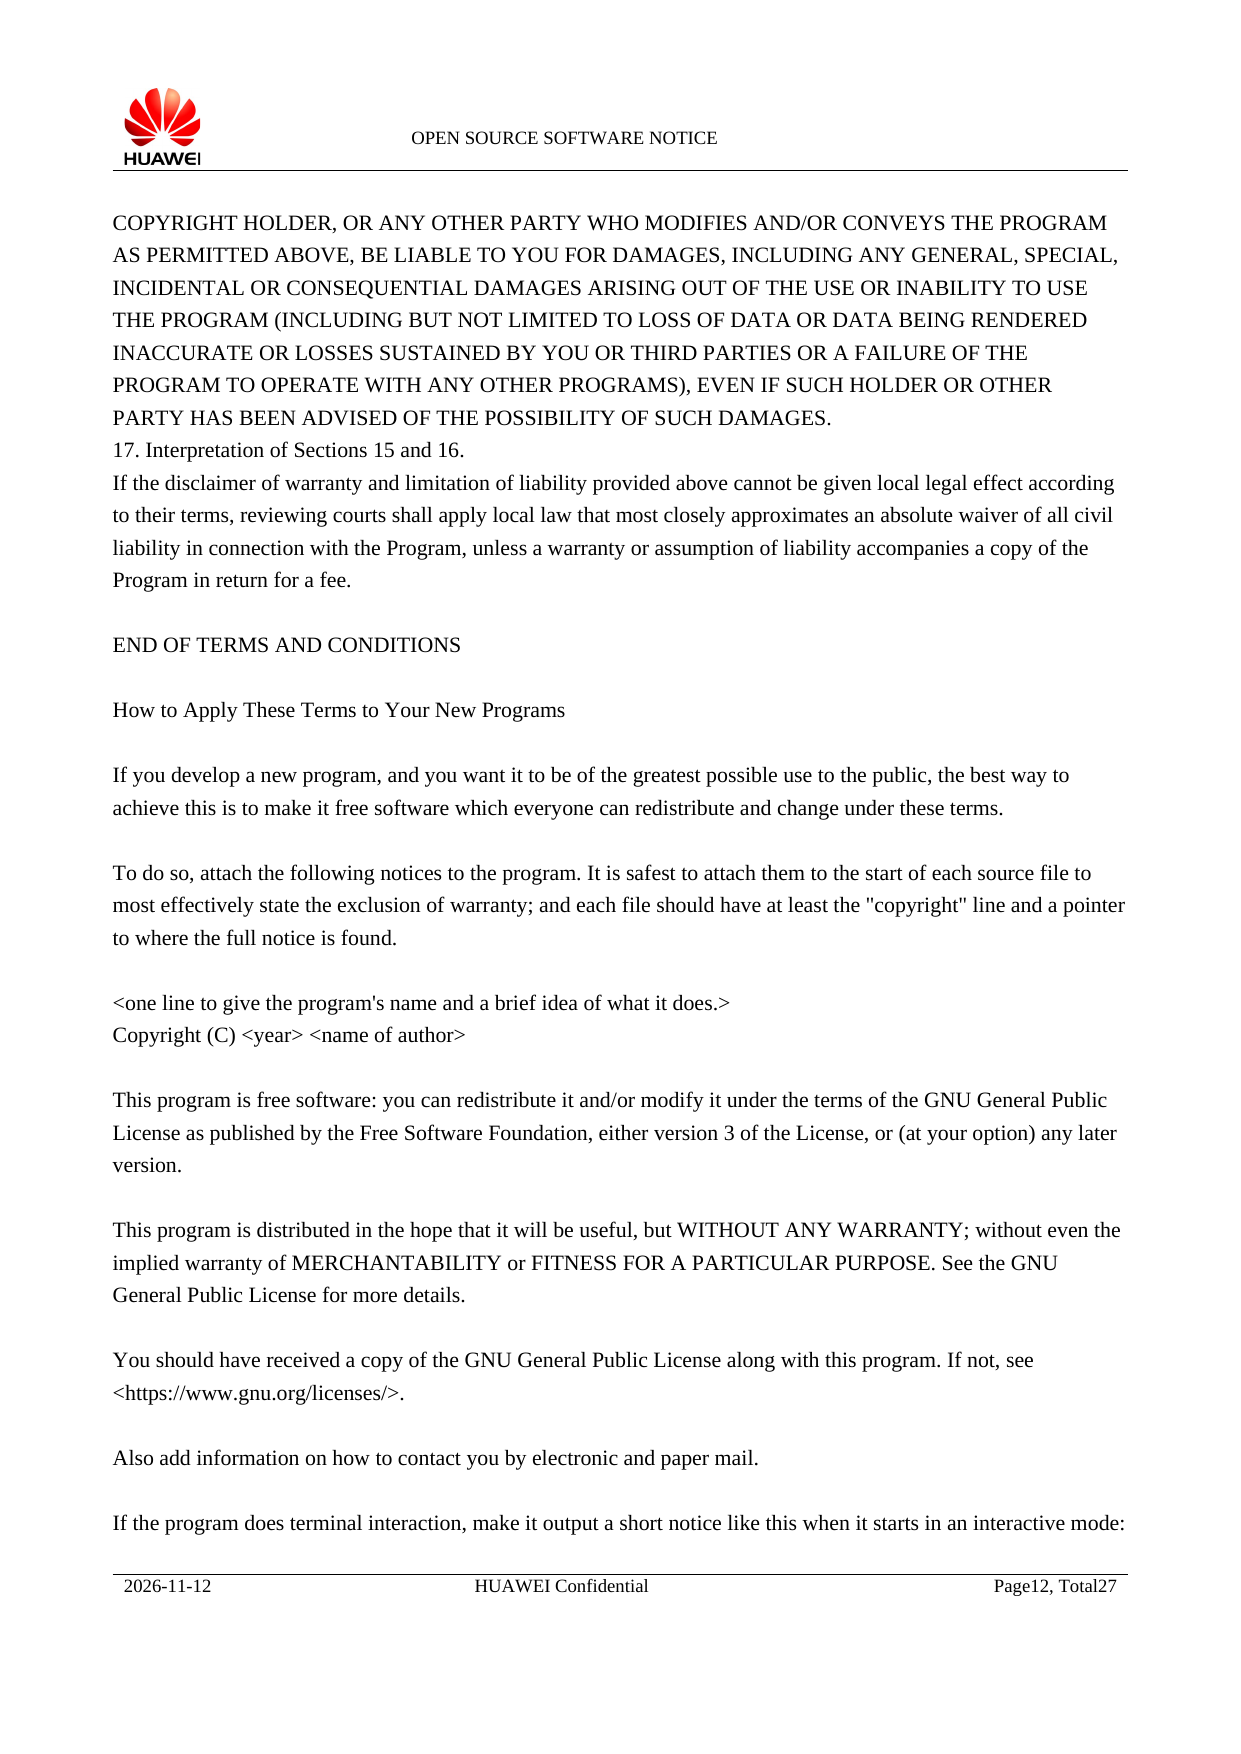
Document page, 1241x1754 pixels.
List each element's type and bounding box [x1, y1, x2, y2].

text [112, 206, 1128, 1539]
picture [124, 88, 201, 165]
